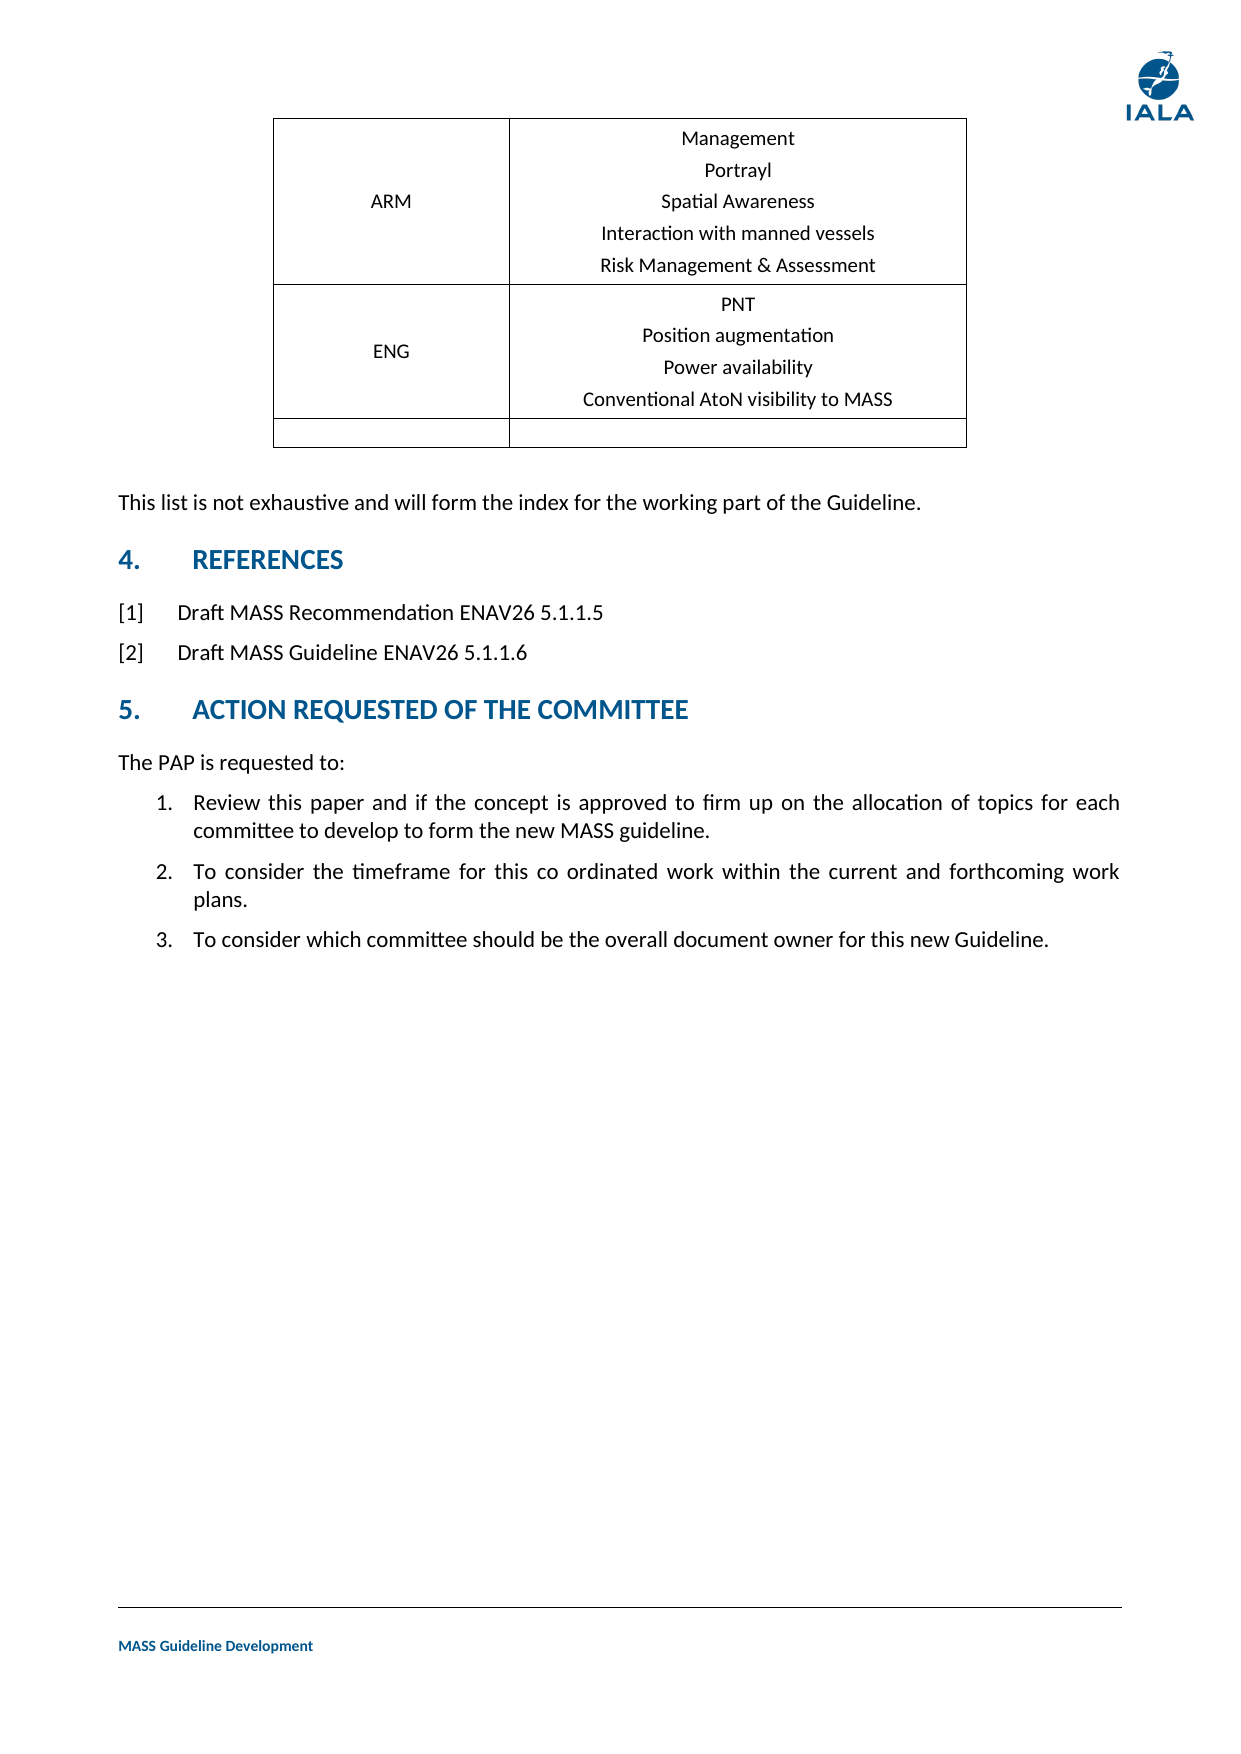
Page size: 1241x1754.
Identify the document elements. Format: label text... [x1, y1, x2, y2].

subtitle References [118, 541, 1122, 577]
text Draft MASS Guideline ENAV26 5.1.1.6 [118, 638, 1122, 666]
table_cell PNT Position augmentation Power availability Conventional AtoN visibility to MASS [510, 285, 966, 418]
text Draft MASS Recommendation ENAV26 5.1.1.5 [118, 598, 1122, 626]
text This list is not exhaustive and will form the index for the working part of the Guideline. [118, 488, 1122, 516]
text The PAP is requested to: [118, 748, 1122, 776]
table_cell Management Portrayl Spatial Awareness Interaction with manned vessels Risk Management & Assessment [510, 119, 966, 284]
table_cell ENG [274, 285, 509, 418]
subtitle Action requested of the Committee [118, 691, 1122, 727]
list To consider the timeframe for this co ordinated work within the current and forthcoming work plans. [156, 857, 1122, 913]
list Review this paper and if the concept is approved to firm up on the allocation of topics for each committee to develop to form the new MASS guideline. [156, 788, 1122, 844]
table_cell [510, 419, 966, 447]
picture [1111, 43, 1206, 136]
table_cell ARM [274, 119, 509, 284]
table_cell [274, 419, 509, 447]
list To consider which committee should be the overall document owner for this new Guideline. [156, 925, 1122, 953]
